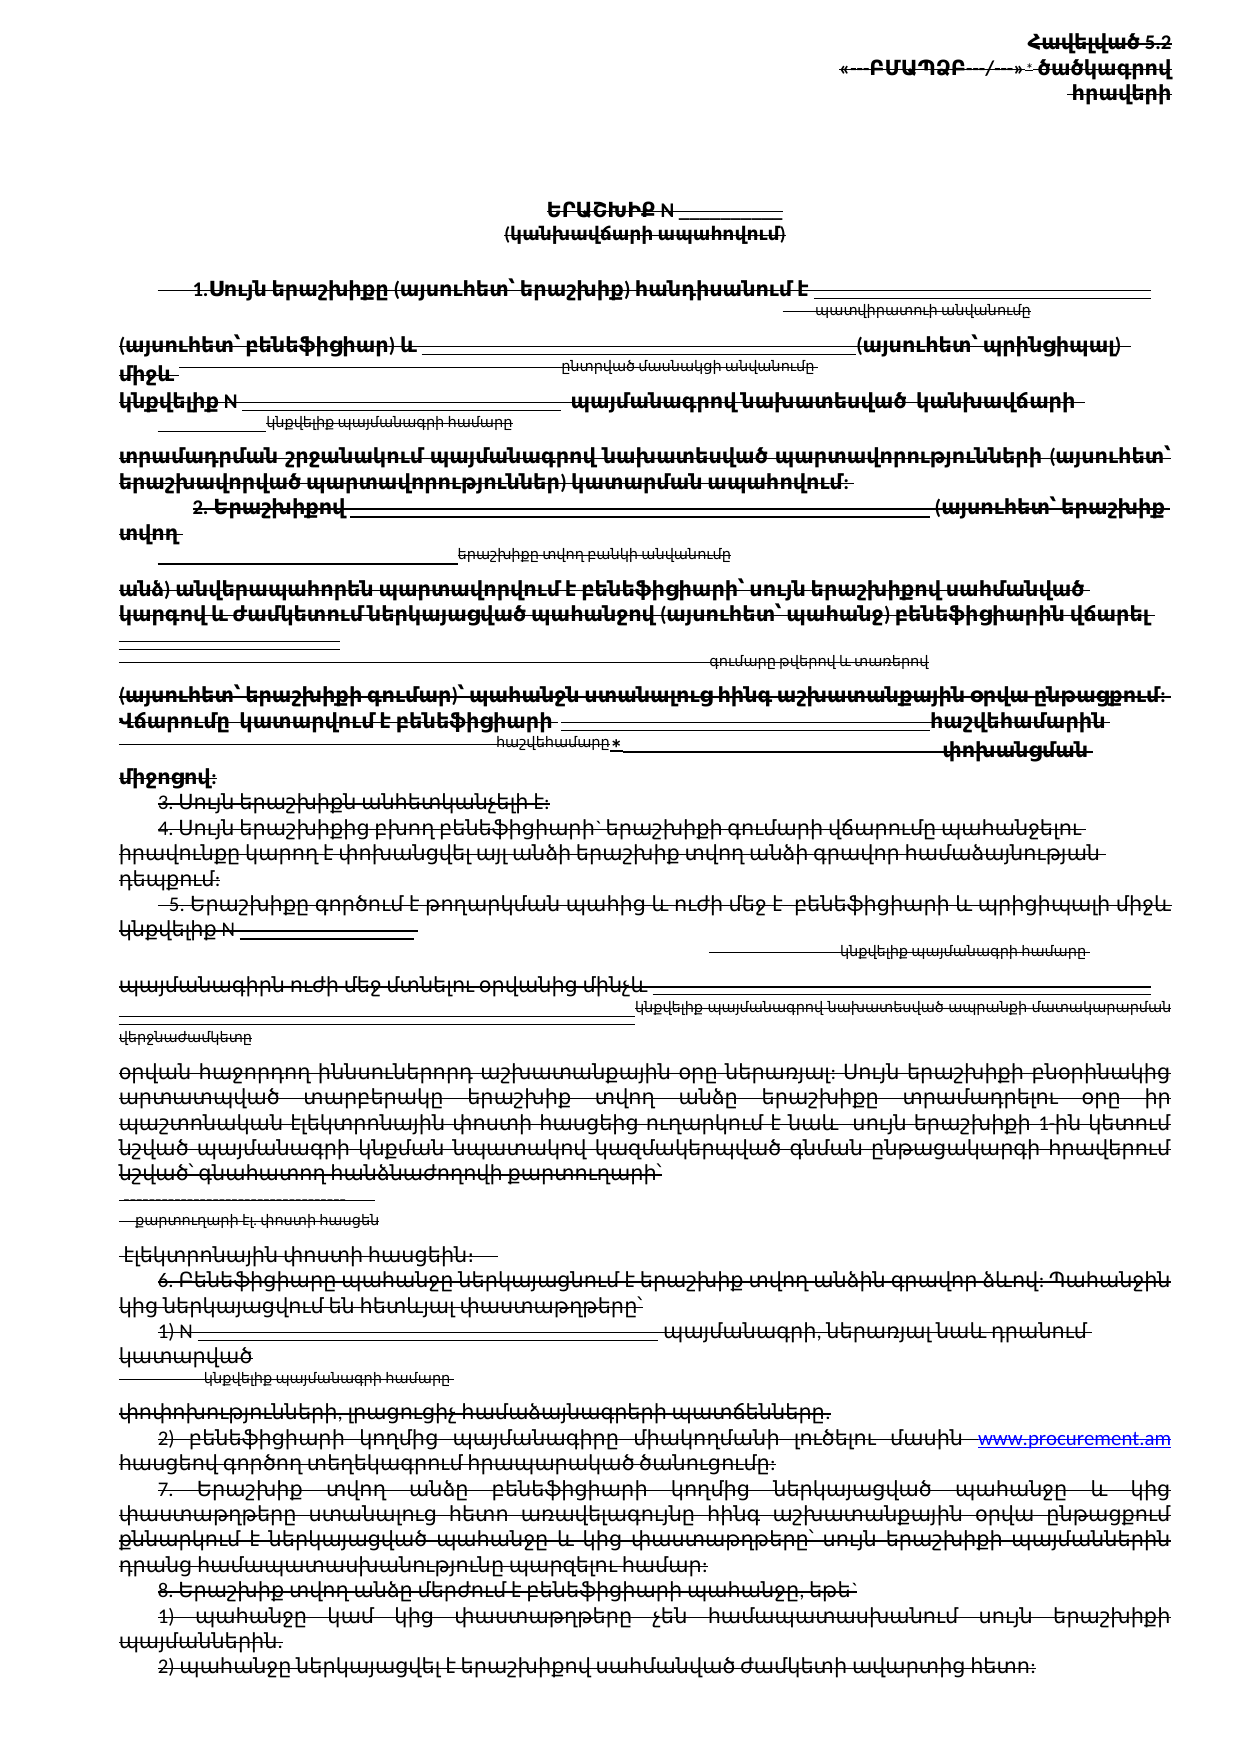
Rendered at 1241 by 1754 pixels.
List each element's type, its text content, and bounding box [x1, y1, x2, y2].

text 7. Երաշխիք տվող անձը բենեֆիցիարի կողմից ներկայացված պահանջը և կից փաստաթղթերը ստանալուց հետո առավելագույնը հինգ աշխատանքային օրվա ընթացքում քննարկում է ներկայացված պահանջը և կից փաստաթղթերը՝ սույն երաշխիքի պայմաններին դրանց համապատասխանությունը պարզելու համար: [118, 1542, 1171, 1577]
text կնքվելիք պայմանագրի համարը [635, 942, 1171, 972]
text (այսուհետ՝ երաշխիքի գումար)՝ պահանջն ստանալուց հինգ աշխատանքային օրվա ընթացքում: Վճարումը կատարվում է բենեֆիցիարի հաշվեհամարին [118, 697, 1171, 733]
text 2) բենեֆիցիարի կողմից պայմանագիրը միակողմանի լուծելու մասին www.procurement.am հասցեով գործող տեղեկագրում հրապարակած ծանուցումը: [118, 1425, 1171, 1476]
text 3. Սույն երաշխիքն անհետկանչելի է: [118, 789, 1171, 815]
text տրամադրման շրջանակում պայմանագրով նախատեսված պարտավորությունների (այսուհետ՝ երաշխավորված պարտավորություններ) կատարման ապահովում: [118, 444, 1171, 458]
text գումարը թվերով և տառերով [118, 652, 1171, 683]
list օրվան հաջորդող իննսուներորդ աշխատանքային օրը ներառյալ: Սույն երաշխիքի բնօրինակից արտատպված տարբերակը երաշխիք տվող անձը երաշխիքը տրամադրելու օրը իր պաշտոնական էլեկտրոնային փոստի հասցեից ուղարկում է նաև սույն երաշխիքի 1-ին կետում նշված պայմանագրի կնքման նպատակով կազմակերպված գնման ընթացակարգի հրավերում նշված՝ գնահատող հանձնաժողովի քարտուղարի՝ [118, 1150, 1171, 1186]
text 5. Երաշխիքը գործում է թողարկման պահից և ուժի մեջ է բենեֆիցիարի և պրիցիպալի միջև կնքվելիք N [118, 891, 1171, 942]
text պատվիրատուի անվանումը [708, 301, 1171, 332]
text կնքվելիք N պայմանագրով նախատեսված կանխավճարի [118, 388, 1171, 413]
text 2. Երաշխիքով (այսուհետ՝ երաշխիք տվող [118, 494, 1171, 545]
text երաշխիքը տվող բանկի անվանումը [118, 545, 1171, 576]
text (այսուհետ՝ բենեֆիցիար) և (այսուհետ՝ պրինցիպալ) միջև ընտրված մասնակցի անվանումը [118, 332, 1171, 388]
text հաշվեհամարը* փոխանցման միջոցով: [118, 733, 1171, 789]
list պայմանագիրն ուժի մեջ մտնելու օրվանից մինչև կնքվելիք պայմանագրով նախատեսված ապրանքի մատակարարման վերջնաժամկետը [118, 972, 1171, 1059]
text 4. Սույն երաշխիքից բխող բենեֆիցիարի` երաշխիքի գումարի վճարումը պահանջելու իրավունքը կարող է փոխանցվել այլ անձի երաշխիք տվող անձի գրավոր համաձայնության դեպքում: [118, 815, 1171, 891]
list ----------------------------------- [118, 1186, 1171, 1211]
text կնքվելիք պայմանագրի համարը [118, 1369, 1171, 1399]
list օրվան հաջորդող իննսուներորդ աշխատանքային օրը ներառյալ: Սույն երաշխիքի բնօրինակից արտատպված տարբերակը երաշխիք տվող անձը երաշխիքը տրամադրելու օրը իր պաշտոնական էլեկտրոնային փոստի հասցեից ուղարկում է նաև սույն երաշխիքի 1-ին կետում նշված պայմանագրի կնքման նպատակով կազմակերպված գնման ընթացակարգի հրավերում նշված՝ գնահատող հանձնաժողովի քարտուղարի՝ [118, 1125, 1171, 1149]
text Հավելված 5.2 [118, 29, 1171, 55]
text տրամադրման շրջանակում պայմանագրով նախատեսված պարտավորությունների (այսուհետ՝ երաշխավորված պարտավորություններ) կատարման ապահովում: [118, 459, 1171, 494]
text 1) N պայմանագրի, ներառյալ նաև դրանում կատարված [118, 1318, 1171, 1369]
text 7. Երաշխիք տվող անձը բենեֆիցիարի կողմից ներկայացված պահանջը և կից փաստաթղթերը ստանալուց հետո առավելագույնը հինգ աշխատանքային օրվա ընթացքում քննարկում է ներկայացված պահանջը և կից փաստաթղթերը՝ սույն երաշխիքի պայմաններին դրանց համապատասխանությունը պարզելու համար: [118, 1476, 1171, 1515]
text ԵՐԱՇԽԻՔ N __________ [118, 197, 1171, 222]
text հրավերի [118, 80, 1171, 106]
list օրվան հաջորդող իննսուներորդ աշխատանքային օրը ներառյալ: Սույն երաշխիքի բնօրինակից արտատպված տարբերակը երաշխիք տվող անձը երաշխիքը տրամադրելու օրը իր պաշտոնական էլեկտրոնային փոստի հասցեից ուղարկում է նաև սույն երաշխիքի 1-ին կետում նշված պայմանագրի կնքման նպատակով կազմակերպված գնման ընթացակարգի հրավերում նշված՝ գնահատող հանձնաժողովի քարտուղարի՝ [118, 1074, 1171, 1098]
list օրվան հաջորդող իննսուներորդ աշխատանքային օրը ներառյալ: Սույն երաշխիքի բնօրինակից արտատպված տարբերակը երաշխիք տվող անձը երաշխիքը տրամադրելու օրը իր պաշտոնական էլեկտրոնային փոստի հասցեից ուղարկում է նաև սույն երաշխիքի 1-ին կետում նշված պայմանագրի կնքման նպատակով կազմակերպված գնման ընթացակարգի հրավերում նշված՝ գնահատող հանձնաժողովի քարտուղարի՝ [118, 1099, 1171, 1124]
list էլեկտրոնային փոստի հասցեին։ [118, 1242, 1171, 1267]
text 1) պահանջը կամ կից փաստաթղթերը չեն համապատասխանում սույն երաշխիքի պայմաններին. [118, 1603, 1171, 1654]
text կնքվելիք պայմանագրի համարը [118, 413, 1171, 444]
text 7. Երաշխիք տվող անձը բենեֆիցիարի կողմից ներկայացված պահանջը և կից փաստաթղթերը ստանալուց հետո առավելագույնը հինգ աշխատանքային օրվա ընթացքում քննարկում է ներկայացված պահանջը և կից փաստաթղթերը՝ սույն երաշխիքի պայմաններին դրանց համապատասխանությունը պարզելու համար: [118, 1516, 1171, 1540]
text «---ԲՄԱՊՁԲ---/---»* ծածկագրով [118, 55, 1171, 80]
list քարտուղարի էլ. փոստի հասցեն [118, 1211, 1171, 1242]
text փոփոխությունների, լրացուցիչ համաձայնագրերի պատճենները. [118, 1399, 1171, 1425]
text (կանխավճարի ապահովում) [118, 222, 1171, 245]
text 2) պահանջը ներկայացվել է երաշխիքով սահմանված ժամկետի ավարտից հետո: [118, 1654, 1171, 1679]
text (այսուհետ՝ երաշխիքի գումար)՝ պահանջն ստանալուց հինգ աշխատանքային օրվա ընթացքում: Վճարումը կատարվում է բենեֆիցիարի հաշվեհամարին [118, 683, 1171, 696]
text 6. Բենեֆիցիարը պահանջը ներկայացնում է երաշխիք տվող անձին գրավոր ձևով: Պահանջին կից ներկայացվում են հետևյալ փաստաթղթերը՝ [118, 1267, 1171, 1318]
text անձ) անվերապահորեն պարտավորվում է բենեֆիցիարի՝ սույն երաշխիքով սահմանված կարգով և ժամկետում ներկայացված պահանջով (այսուհետ՝ պահանջ) բենեֆիցիարին վճարել [118, 576, 1171, 652]
text 1.Սույն երաշխիքը (այսուհետ՝ երաշխիք) հանդիսանում է [118, 276, 1171, 301]
text 8. Երաշխիք տվող անձը մերժում է բենեֆիցիարի պահանջը, եթե` [118, 1577, 1171, 1603]
